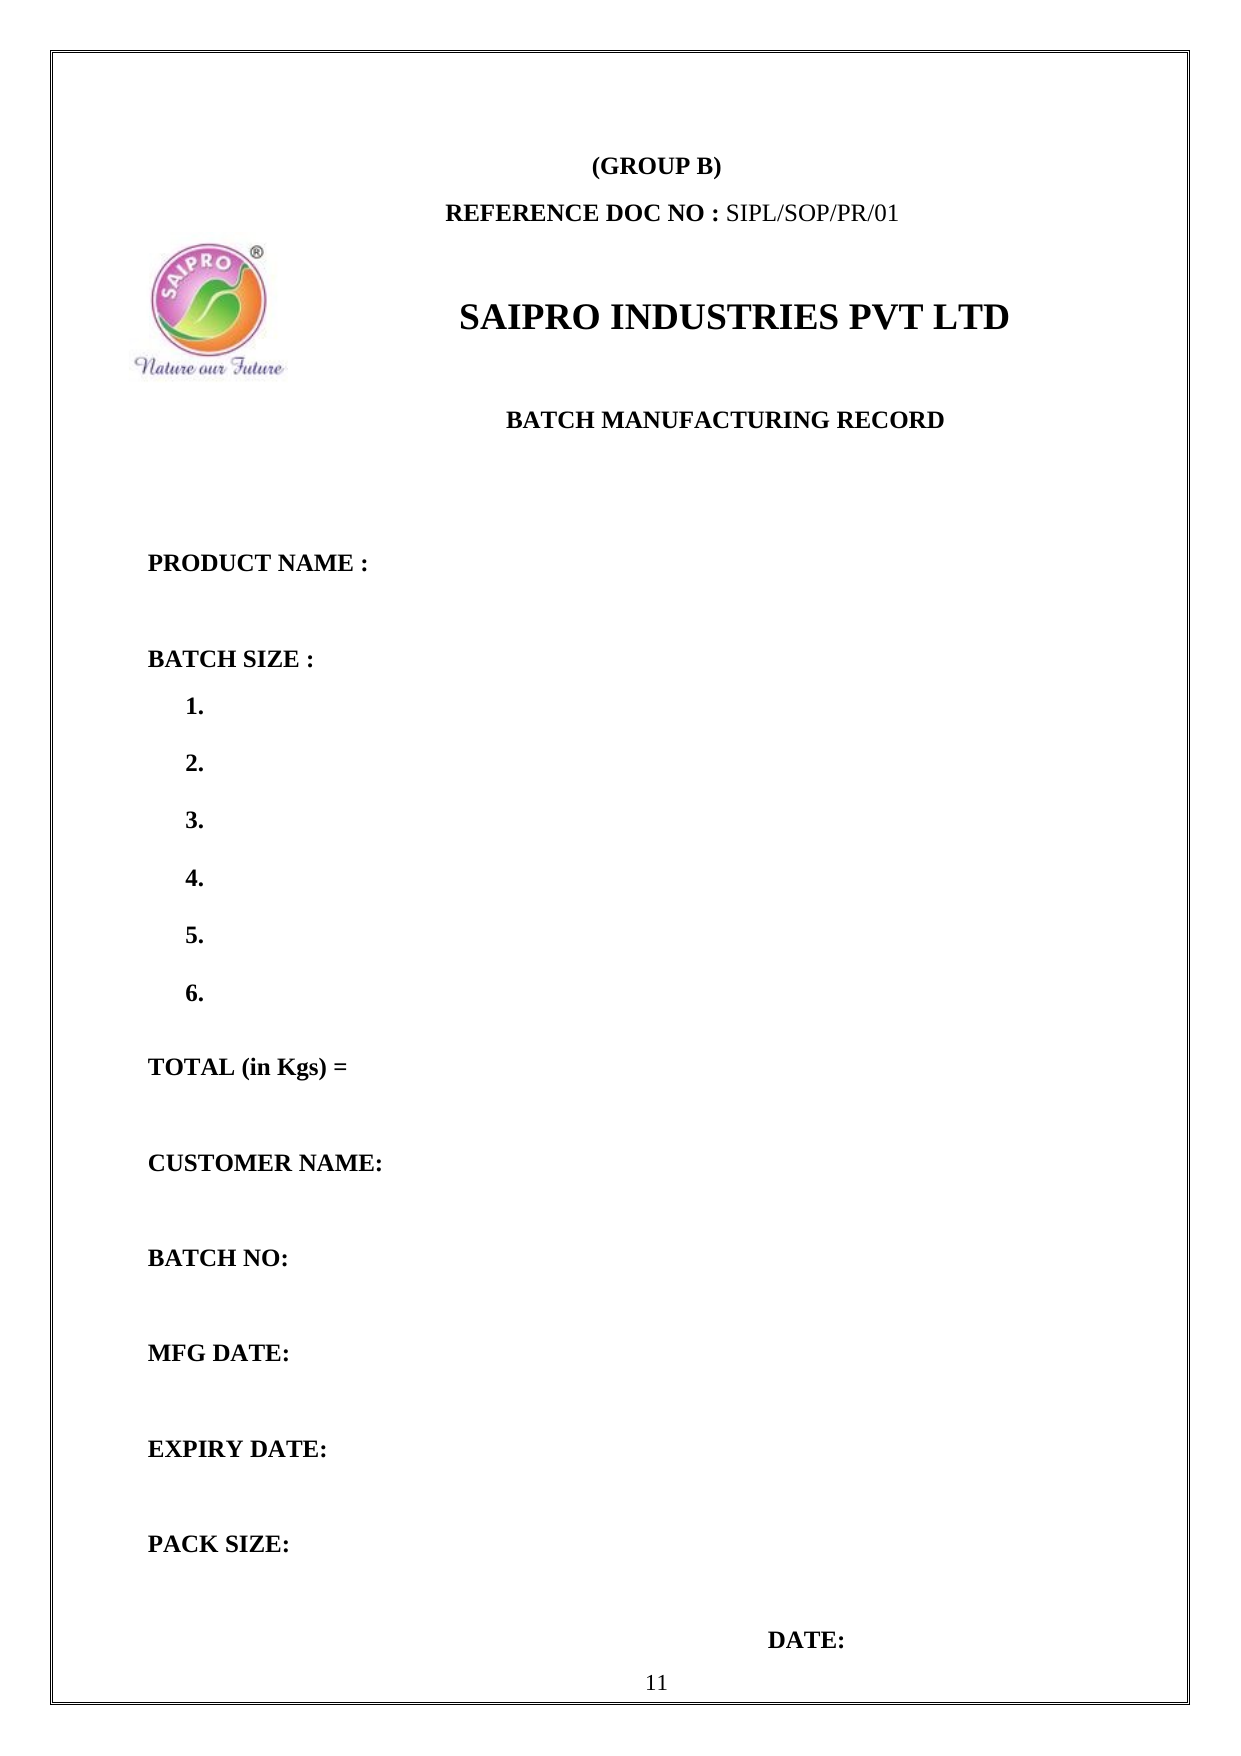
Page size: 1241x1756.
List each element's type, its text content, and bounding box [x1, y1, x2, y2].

text EXPIRY DATE: [148, 1434, 1178, 1462]
text BATCH NO: [148, 1243, 1178, 1272]
text 2. [185, 748, 1178, 777]
text BATCH MANUFACTURING RECORD [506, 405, 1178, 433]
text BATCH SIZE : 1. [148, 644, 316, 720]
picture [128, 232, 288, 383]
text MFG DATE: [148, 1338, 1178, 1367]
text CUSTOMER NAME: [148, 1148, 1178, 1177]
text REFERENCE DOC NO : SIPL/SOP/PR/01 [445, 198, 1178, 227]
text PRODUCT NAME : [148, 548, 1178, 577]
text 4. [185, 863, 1178, 892]
text (GROUP B) [316, 151, 997, 179]
text PACK SIZE: [148, 1529, 1178, 1558]
text 5. [185, 921, 1178, 949]
text 3. [185, 806, 1178, 834]
text DATE: [768, 1625, 1178, 1653]
text 6. [185, 978, 1178, 1007]
text TOTAL (in Kgs) = [148, 1052, 1178, 1081]
subtitle SAIPRO INDUSTRIES PVT LTD [459, 294, 1178, 337]
